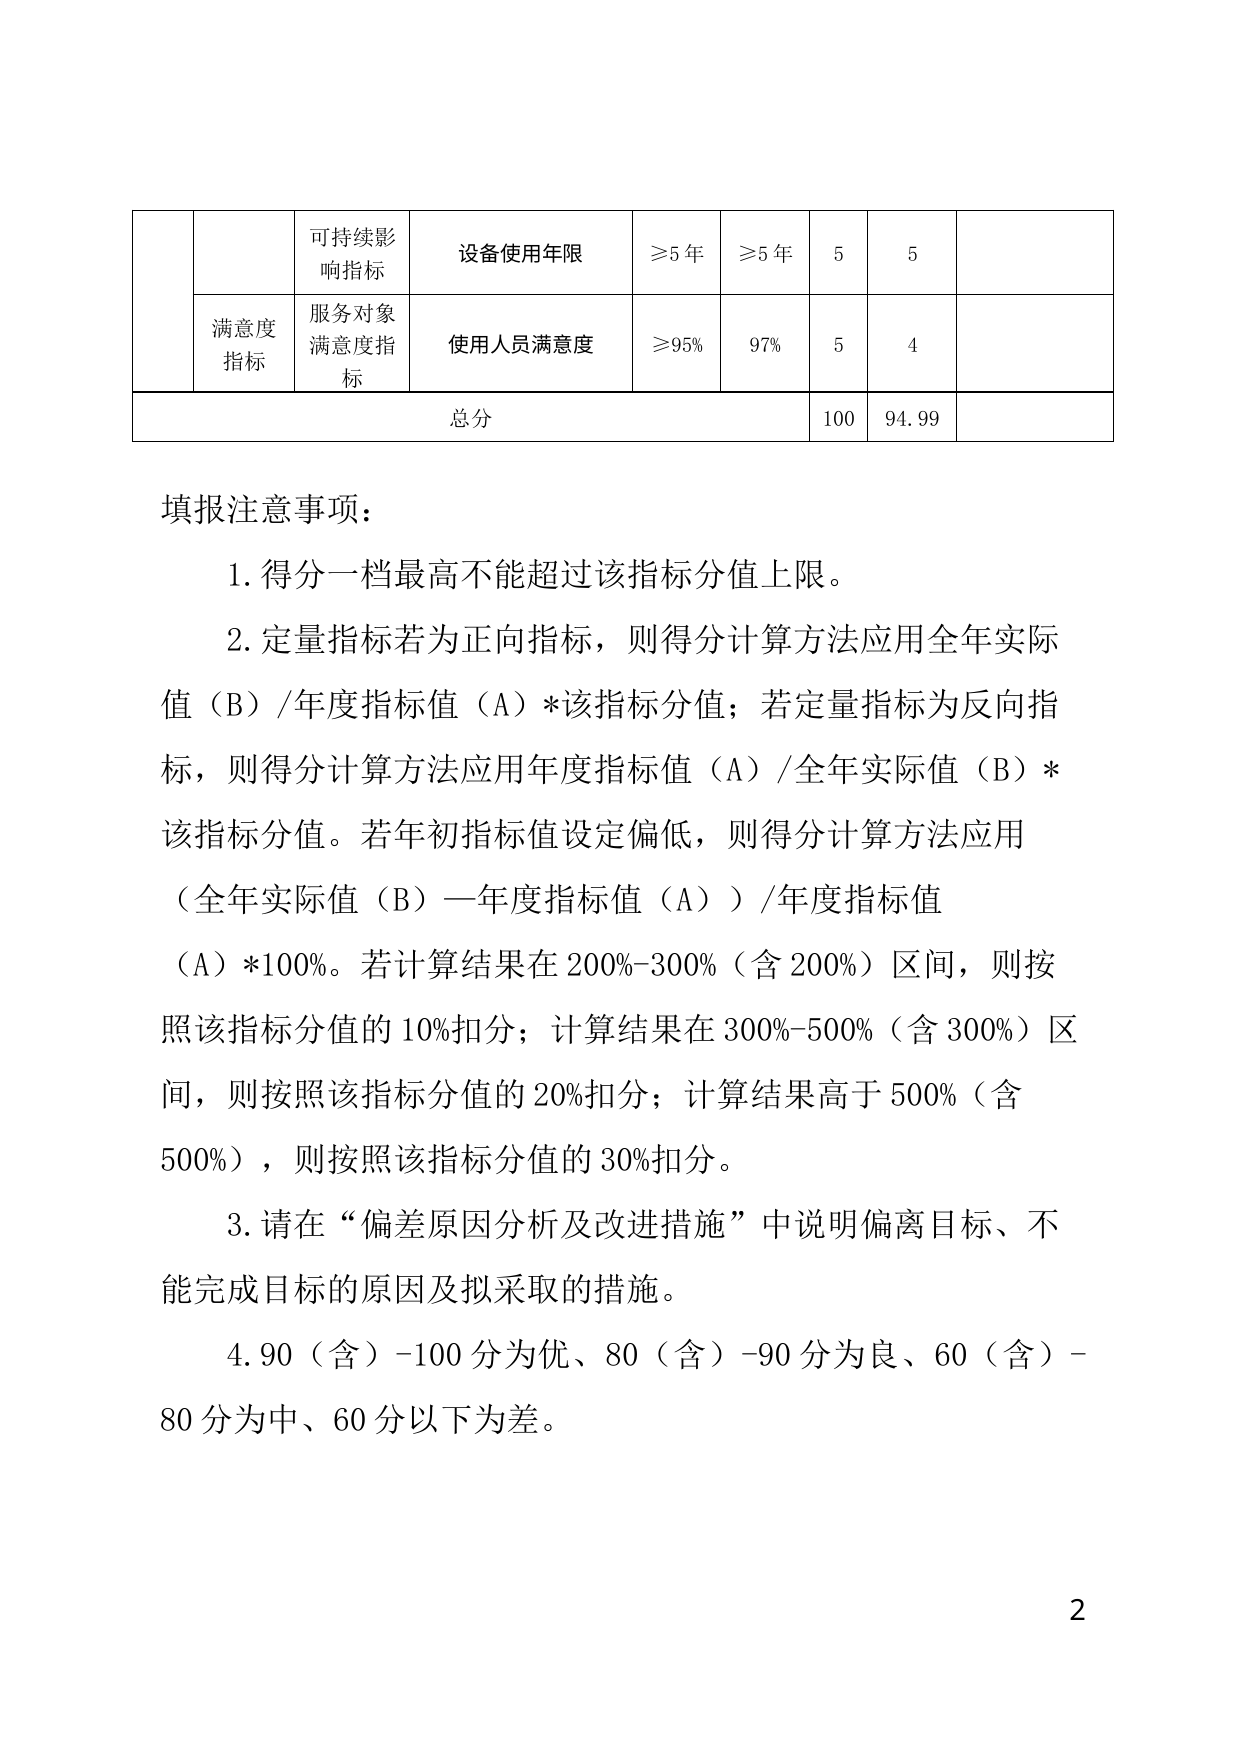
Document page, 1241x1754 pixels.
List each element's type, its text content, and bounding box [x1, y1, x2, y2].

table_cell 设备使用年限 [410, 211, 632, 294]
table_cell [957, 211, 1113, 294]
table_cell 5 [810, 295, 867, 391]
table_cell [957, 295, 1113, 391]
table_cell 使用人员满意度 [410, 295, 632, 391]
table_cell 服务对象满意度指标 [295, 295, 409, 391]
table_cell [957, 393, 1113, 441]
text 填报注意事项： [159, 475, 1087, 540]
text 1.得分一档最高不能超过该指标分值上限。 [159, 540, 1087, 605]
table_cell 可持续影响指标 [295, 211, 409, 294]
table_cell 5 [810, 211, 867, 294]
table_cell 满意度 指标 [194, 295, 294, 391]
table_cell ≥5年 [721, 211, 809, 294]
text 4.90（含）-100分为优、80（含）-90分为良、60（含）-80分为中、60分以下为差。 [159, 1320, 1087, 1450]
table_cell ≥5年 [633, 211, 720, 294]
table_cell 4 [868, 295, 956, 391]
table_cell 97% [721, 295, 809, 391]
table_cell 总分 [133, 393, 809, 441]
table_cell 5 [868, 211, 956, 294]
table_cell 100 [810, 393, 867, 441]
text 3.请在“偏差原因分析及改进措施”中说明偏离目标、不能完成目标的原因及拟采取的措施。 [159, 1190, 1087, 1320]
table_cell ≥95% [633, 295, 720, 391]
table_cell 94.99 [868, 393, 956, 441]
text 2.定量指标若为正向指标，则得分计算方法应用全年实际值（B）/年度指标值（A）*该指标分值；若定量指标为反向指标，则得分计算方法应用年度指标值（A）/全年实际值（B）*该指标分值。若年初指标值设定偏低，则得分计算方法应用（全年实际值（B）—年度指标值（A））/年度指标值（A）*100%。若计算结果在200%-300%（含200%）区间，则按照该指标分值的10%扣分；计算结果在300%-500%（含300%）区间，则按照该指标分值的20%扣分；计算结果高于500%（含500%），则按照该指标分值的30%扣分。 [159, 605, 1087, 1190]
